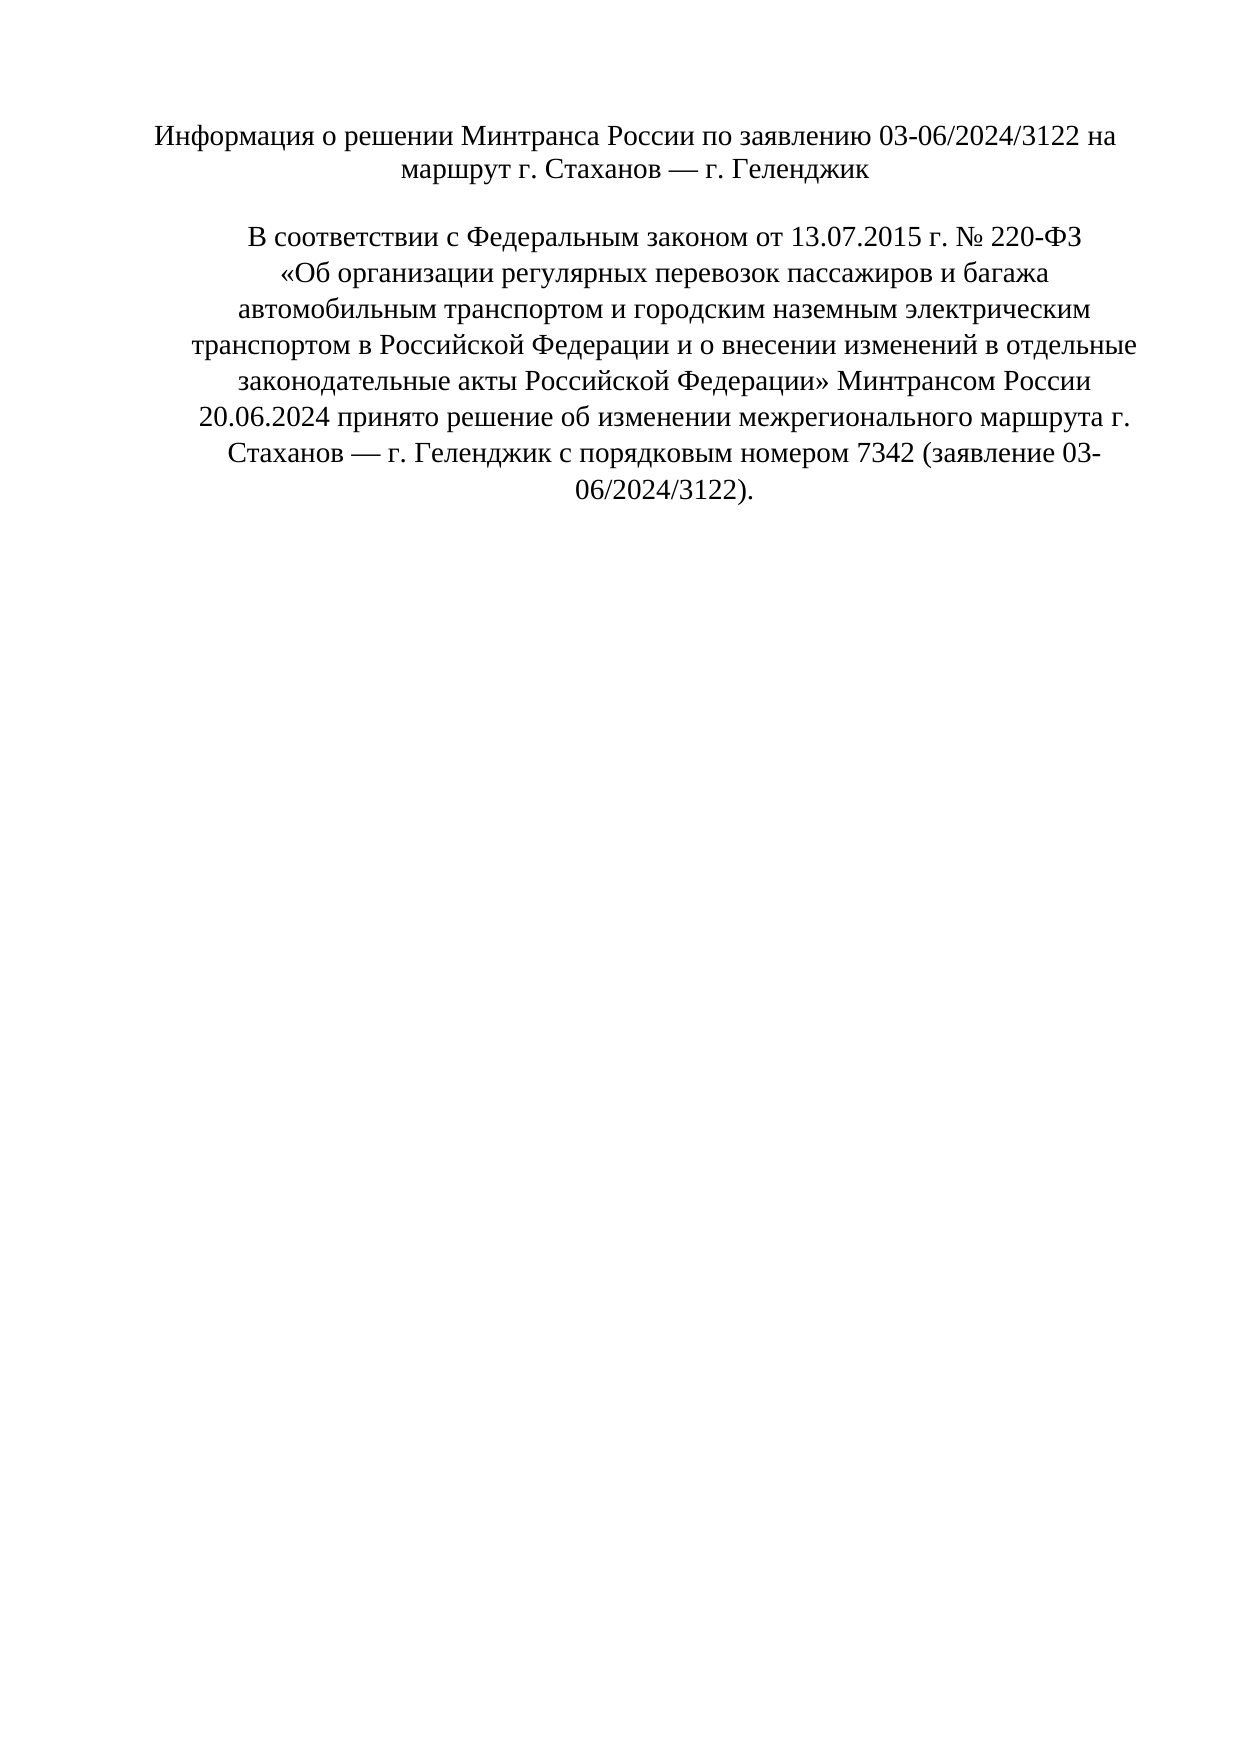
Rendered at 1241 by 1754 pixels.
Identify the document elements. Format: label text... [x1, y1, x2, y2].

text В соответствии с Федеральным законом от 13.07.2015 г. № 220-ФЗ «Об организации регулярных перевозок пассажиров и багажа автомобильным транспортом и городским наземным электрическим транспортом в Российской Федерации и о внесении изменений в отдельные законодательные акты Российской Федерации» Минтрансом России 20.06.2024 принято решение об изменении межрегионального маршрута г. Стаханов — г. Геленджик с порядковым номером 7342 (заявление 03-06/2024/3122). [177, 219, 1152, 505]
text Информация о решении Минтранса России по заявлению 03-06/2024/3122 на маршрут г. Стаханов — г. Геленджик [118, 118, 1152, 185]
